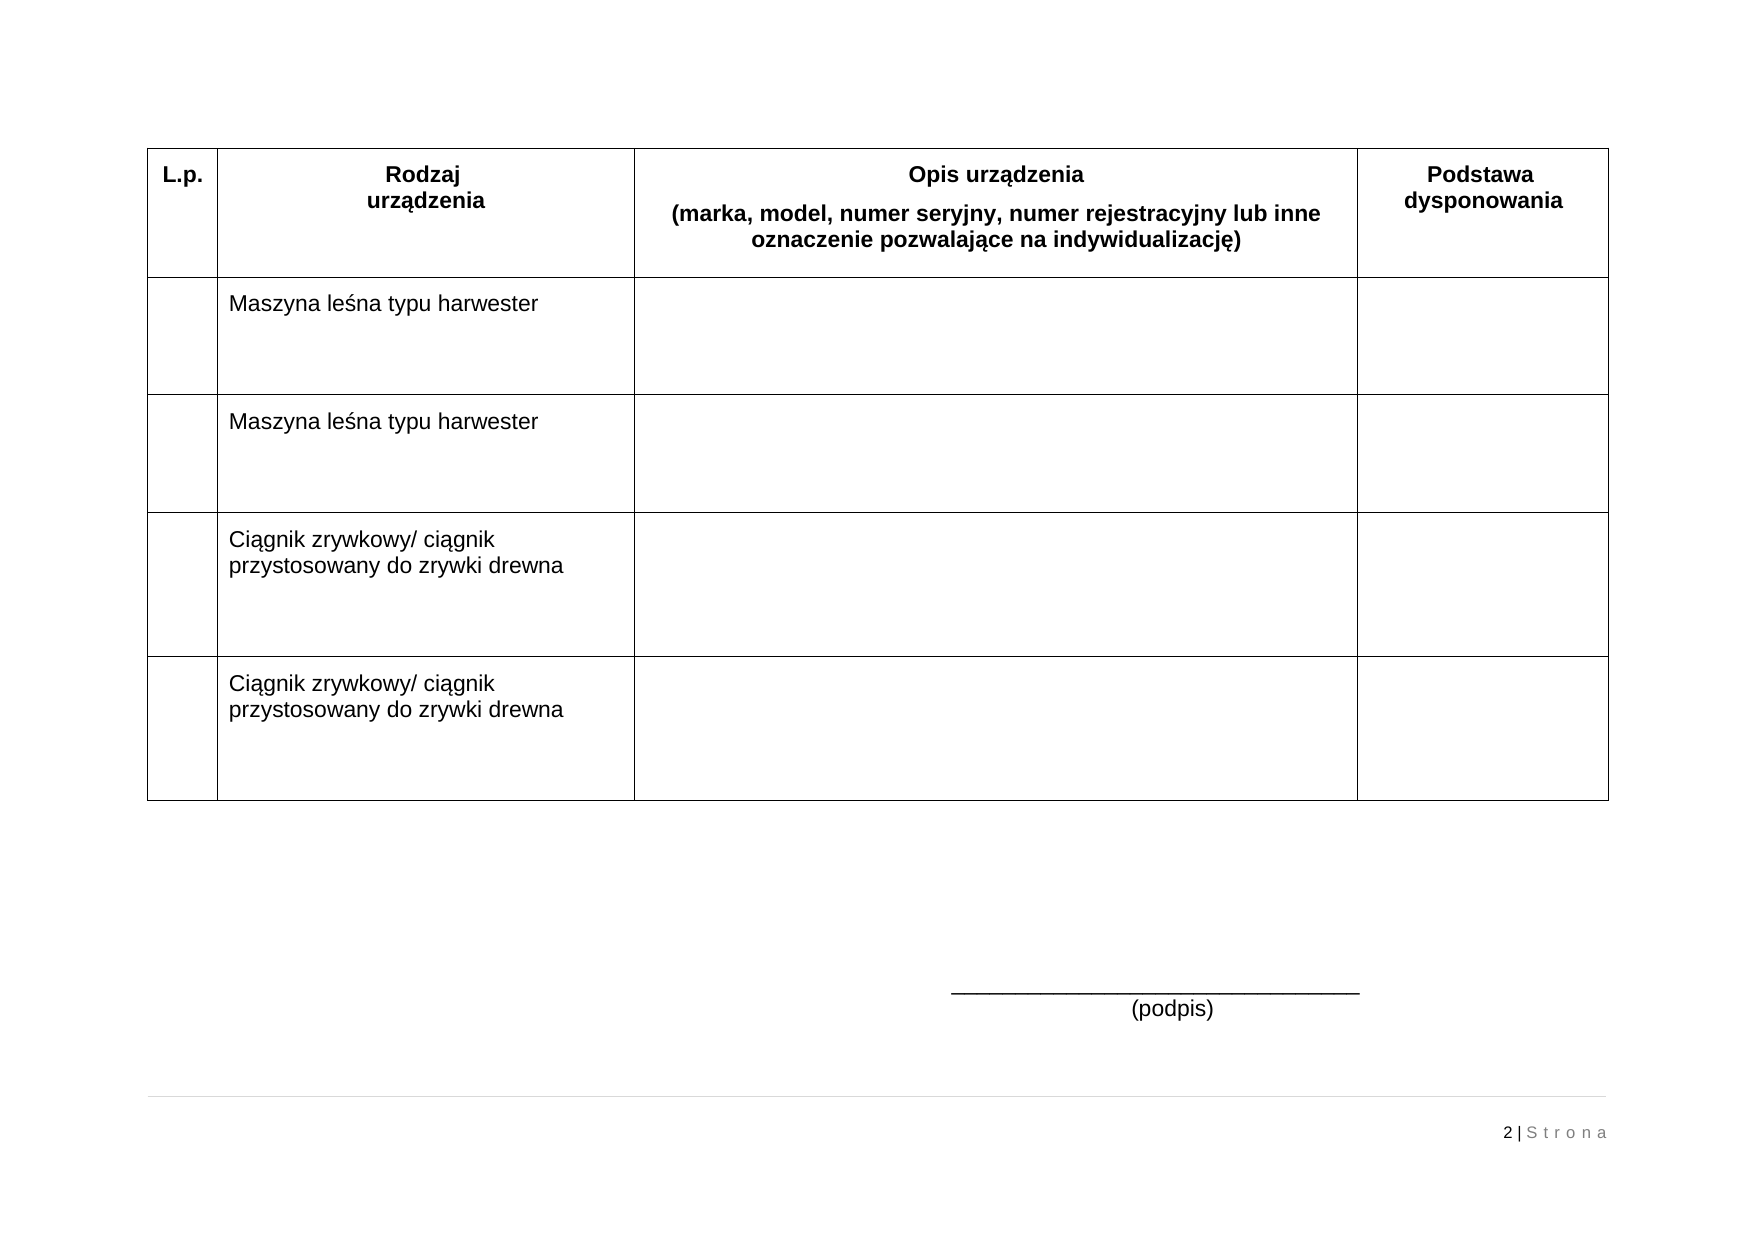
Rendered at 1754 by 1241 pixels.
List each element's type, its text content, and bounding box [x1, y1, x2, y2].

table_cell [148, 395, 217, 512]
table_header Podstawa dysponowania [1358, 149, 1608, 277]
table_cell Ciągnik zrywkowy/ ciągnik przystosowany do zrywki drewna [218, 657, 634, 800]
table_cell [148, 278, 217, 394]
text ________________________________ (podpis) [738, 969, 1606, 1022]
table_cell Maszyna leśna typu harwester [218, 395, 634, 512]
table_cell [1358, 513, 1608, 656]
table_header Opis urządzenia (marka, model, numer seryjny, numer rejestracyjny lub inne oznaczenie pozwalające na indywidualizację) [635, 149, 1357, 277]
table_cell Maszyna leśna typu harwester [218, 278, 634, 394]
table_cell [635, 657, 1357, 800]
table_cell [148, 513, 217, 656]
table_cell [1358, 395, 1608, 512]
table_cell [635, 278, 1357, 394]
table_cell [635, 513, 1357, 656]
table_cell [1358, 657, 1608, 800]
table_header Rodzaj urządzenia [218, 149, 634, 277]
table_cell Ciągnik zrywkowy/ ciągnik przystosowany do zrywki drewna [218, 513, 634, 656]
table_cell [1358, 278, 1608, 394]
table_header L.p. [148, 149, 217, 277]
table_cell [635, 395, 1357, 512]
table_cell [148, 657, 217, 800]
